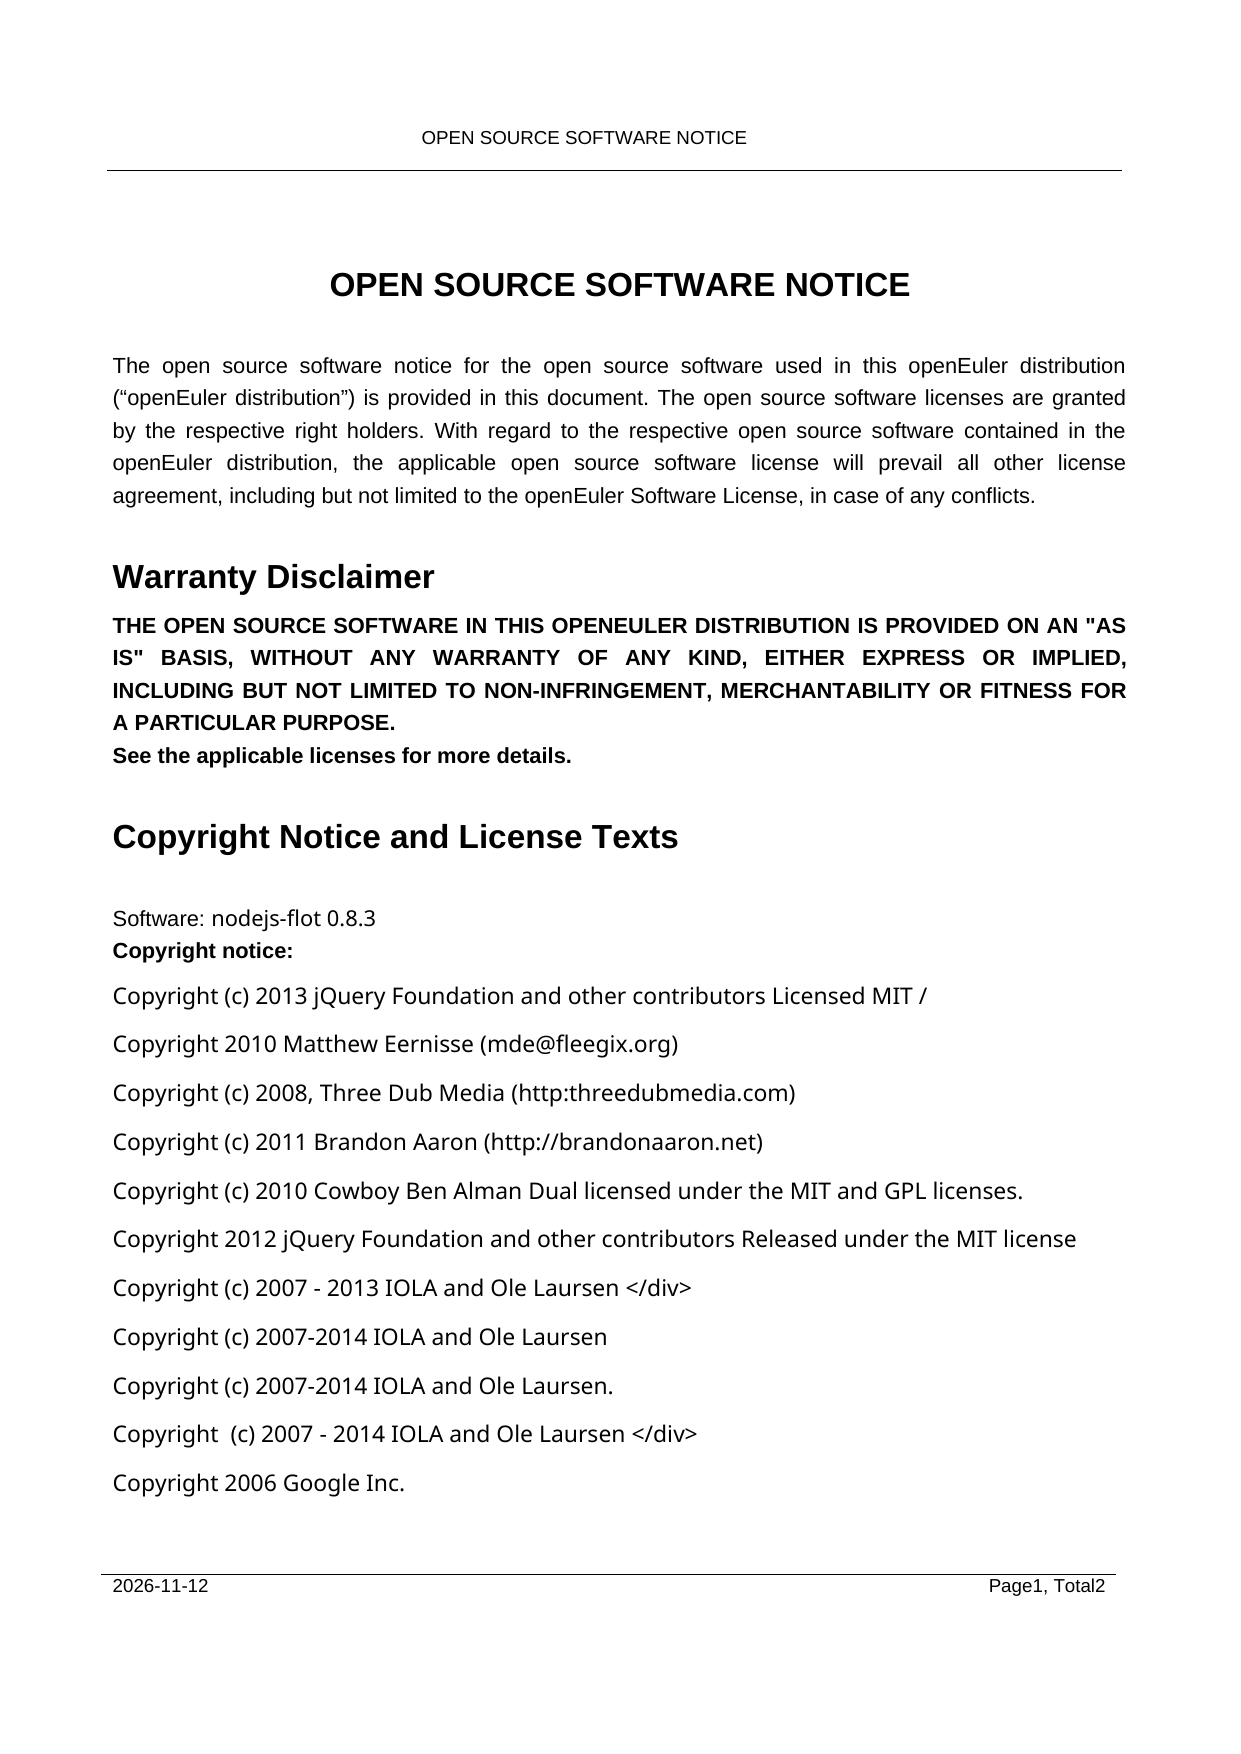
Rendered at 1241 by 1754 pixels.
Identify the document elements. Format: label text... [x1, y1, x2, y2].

text Software: nodejs-flot 0.8.3 [112, 901, 1128, 934]
text The open source software notice for the open source software used in this openEuler distribution (“openEuler distribution”) is provided in this document. The open source software licenses are granted by the respective right holders. With regard to the respective open source software contained in the openEuler distribution, the applicable open source software license will prevail all other license agreement, including but not limited to the openEuler Software License, in case of any conflicts. [112, 349, 1128, 511]
text Copyright Notice and License Texts [112, 804, 1128, 869]
text THE OPEN SOURCE SOFTWARE IN THIS OPENEULER DISTRIBUTION IS PROVIDED ON AN "AS IS" BASIS, WITHOUT ANY WARRANTY OF ANY KIND, EITHER EXPRESS OR IMPLIED, INCLUDING BUT NOT LIMITED TO NON-INFRINGEMENT, MERCHANTABILITY OR FITNESS FOR A PARTICULAR PURPOSE. See the applicable licenses for more details. [112, 609, 1128, 771]
text Copyright notice: [112, 934, 1128, 966]
text Copyright (c) 2013 jQuery Foundation and other contributors Licensed MIT / Copyright 2010 Matthew Eernisse (mde@fleegix.org) Copyright (c) 2008, Three Dub Media (http:threedubmedia.com) Copyright (c) 2011 Brandon Aaron (http://brandonaaron.net) Copyright (c) 2010 Cowboy Ben Alman Dual licensed under the MIT and GPL licenses. Copyright 2012 jQuery Foundation and other contributors Released under the MIT license Copyright (c) 2007 - 2013 IOLA and Ole Laursen </div> Copyright (c) 2007-2014 IOLA and Ole Laursen Copyright (c) 2007-2014 IOLA and Ole Laursen. Copyright (c) 2007 - 2014 IOLA and Ole Laursen </div> Copyright 2006 Google Inc. [112, 979, 1128, 1548]
text Warranty Disclaimer [112, 544, 1128, 609]
text OPEN SOURCE SOFTWARE NOTICE [112, 251, 1128, 316]
